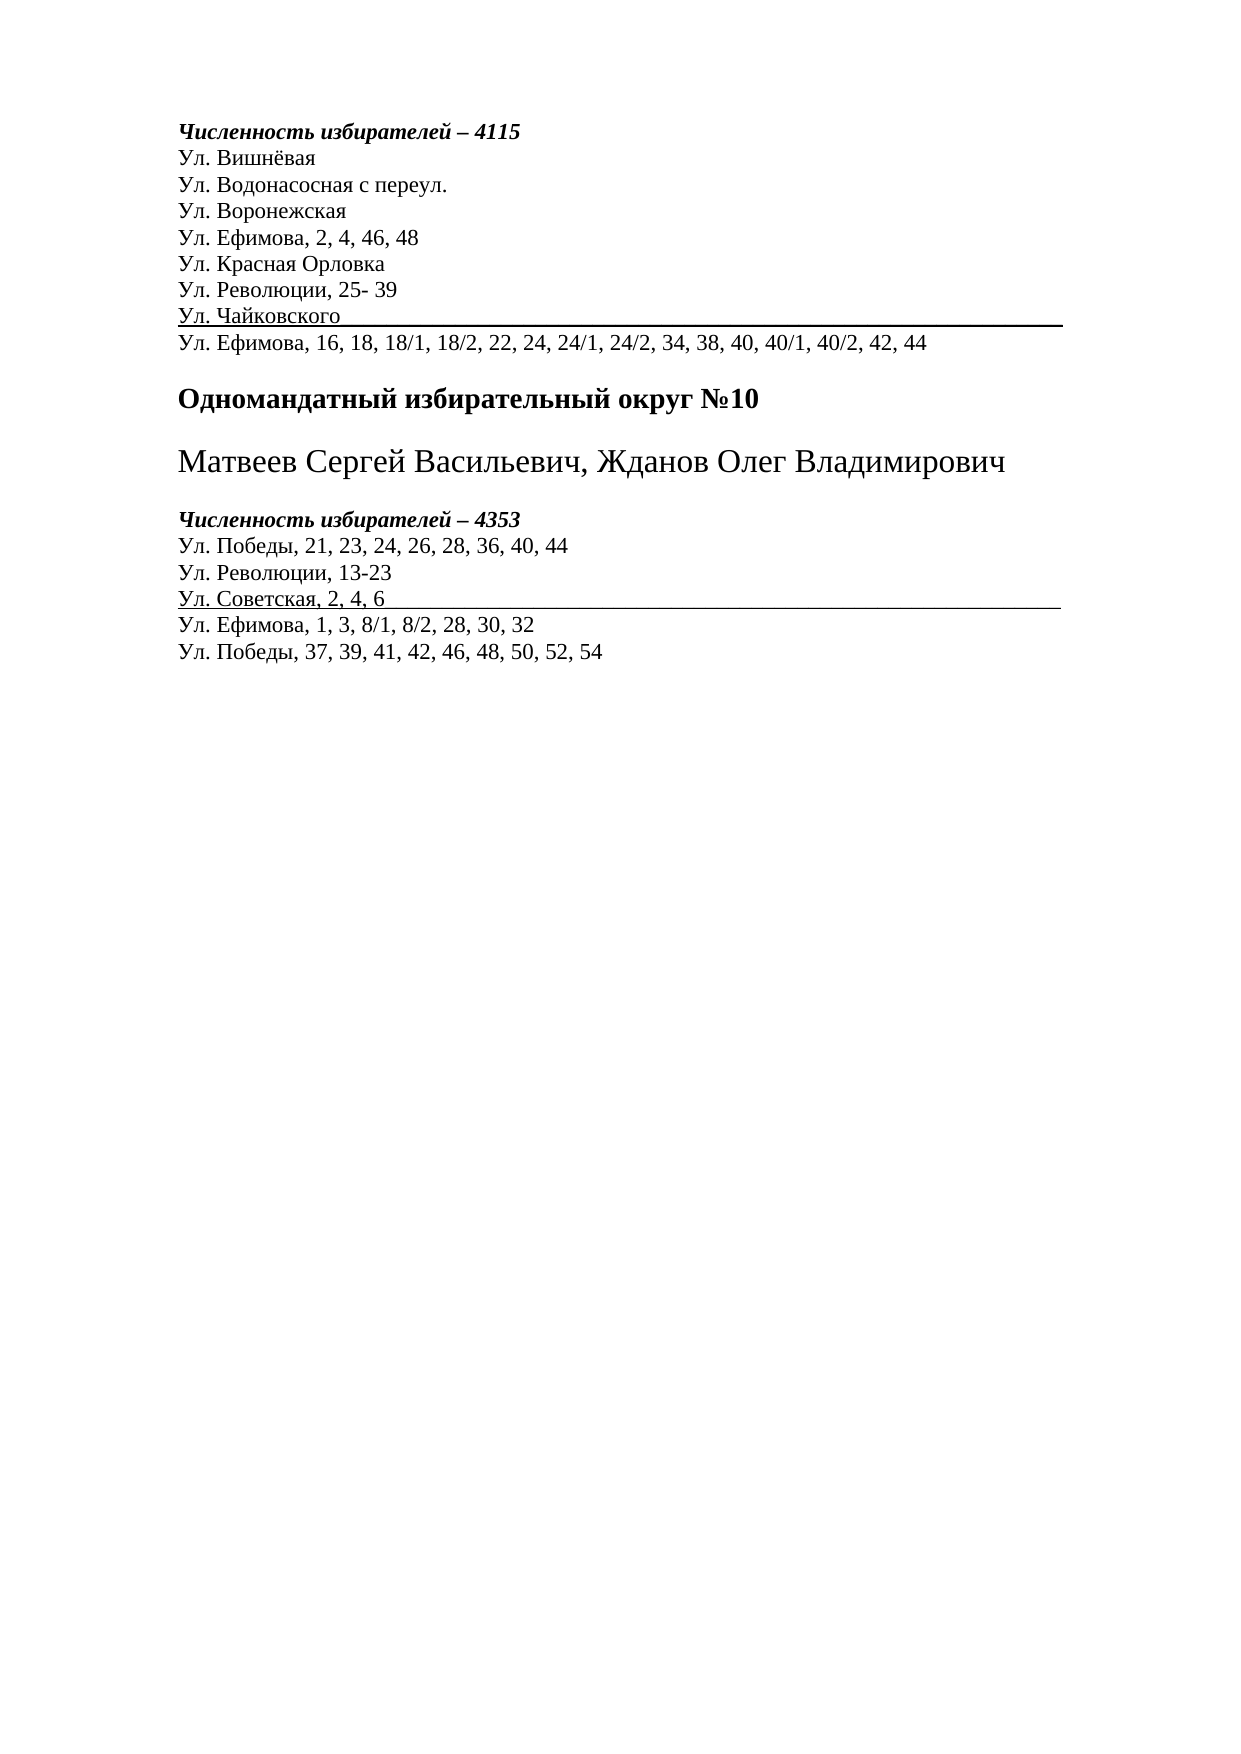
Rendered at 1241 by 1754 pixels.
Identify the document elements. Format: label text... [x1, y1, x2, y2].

text Ул. Воронежская [177, 197, 1152, 223]
text Ул. Ефимова, 1, 3, 8/1, 8/2, 28, 30, 32 [177, 611, 1152, 638]
text Ул. Победы, 21, 23, 24, 26, 28, 36, 40, 44 [177, 532, 1152, 559]
text Численность избирателей – 4115 [177, 118, 1152, 144]
text Ул. Водонасосная с переул. [177, 171, 1152, 197]
text Ул. Вишнёвая [177, 144, 1152, 171]
text Ул. Чайковского_______________________________________________________________ [177, 303, 1152, 329]
text Ул. Красная Орловка [177, 250, 1152, 276]
text Одномандатный избирательный округ №10 [177, 382, 1152, 415]
text Ул. Революции, 25- 39 [177, 276, 1152, 303]
text Ул. Ефимова, 16, 18, 18/1, 18/2, 22, 24, 24/1, 24/2, 34, 38, 40, 40/1, 40/2, 42, 44 [177, 329, 1152, 355]
text Ул. Победы, 37, 39, 41, 42, 46, 48, 50, 52, 54 [177, 638, 1152, 664]
text Численность избирателей – 4353 [177, 506, 1152, 532]
text Ул. Советская, 2, 4, 6___________________________________________________________ [177, 585, 1152, 611]
text Ул. Ефимова, 2, 4, 46, 48 [177, 223, 1152, 250]
text Ул. Революции, 13-23 [177, 559, 1152, 585]
text Матвеев Сергей Васильевич, Жданов Олег Владимирович [177, 441, 1152, 479]
